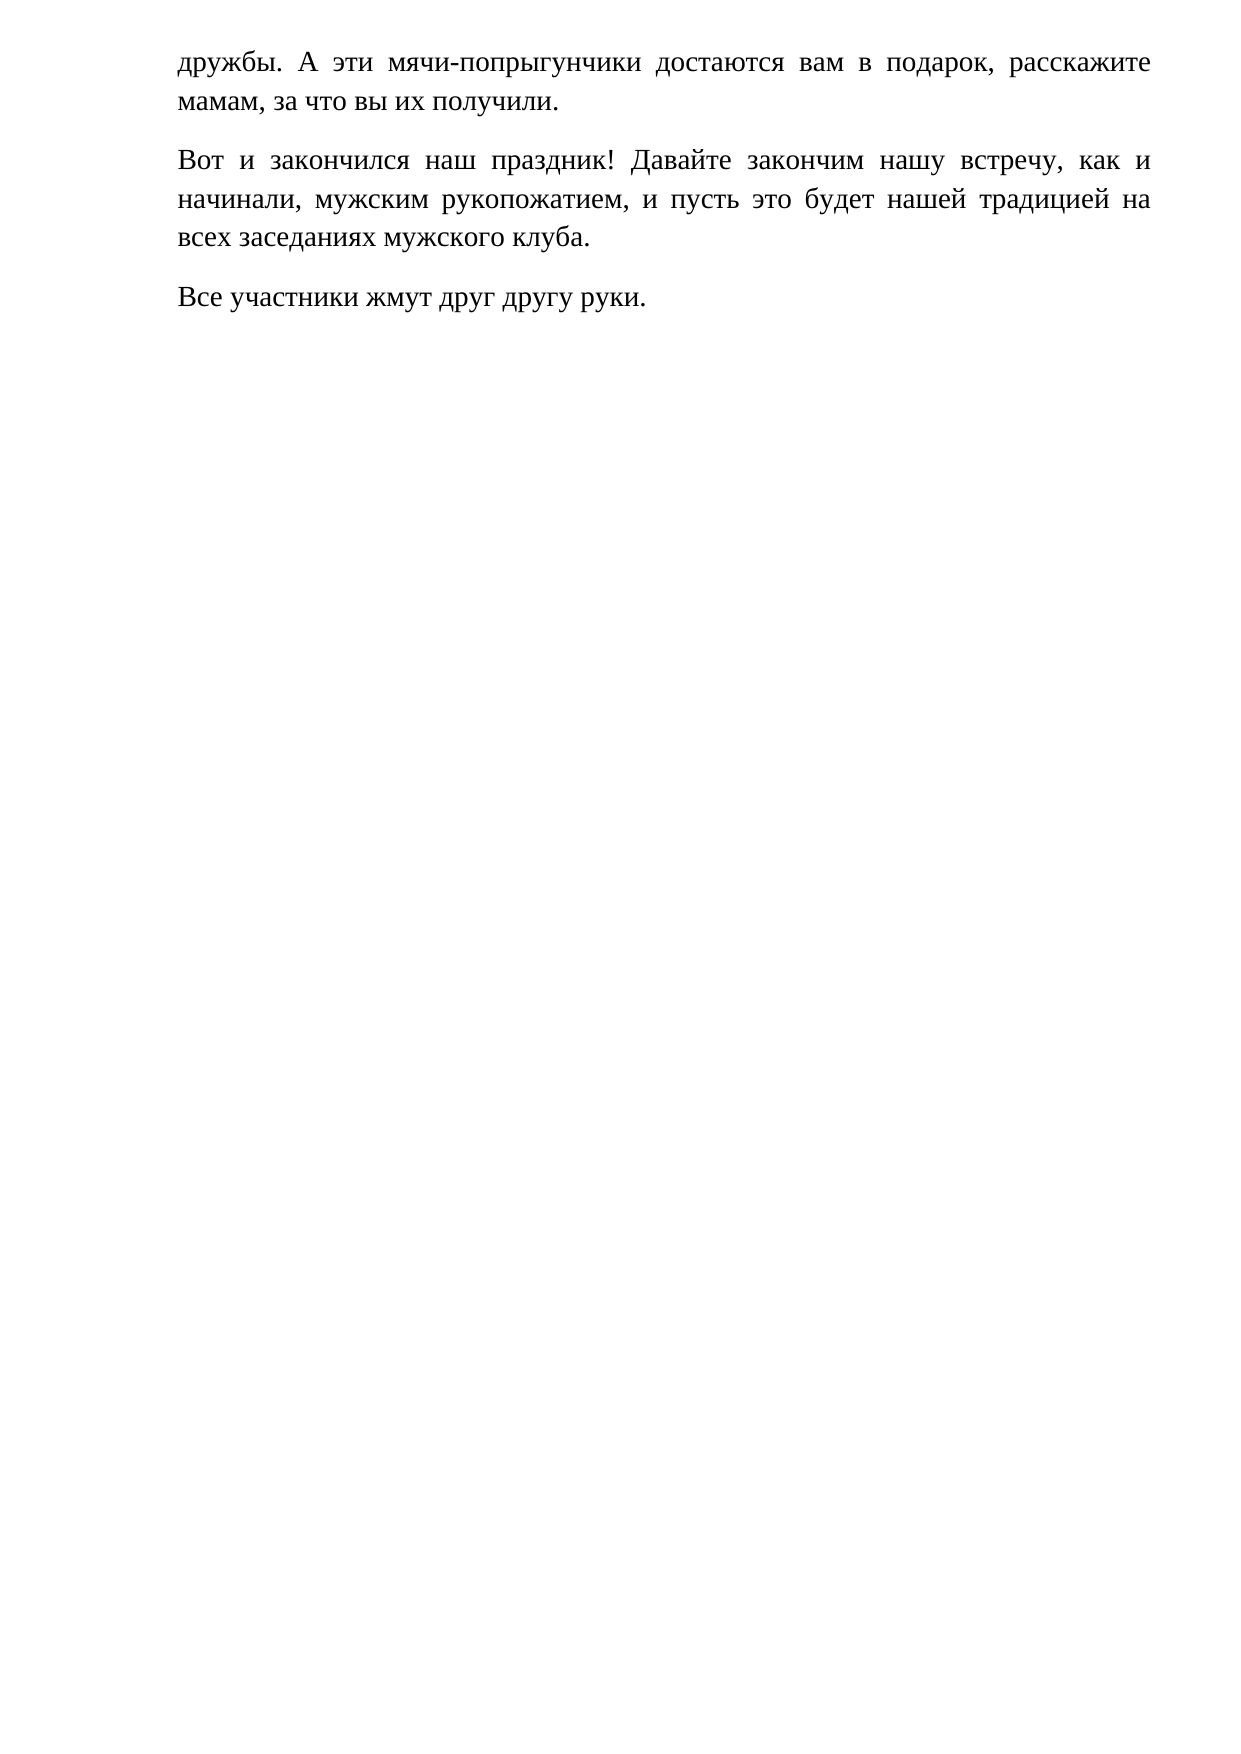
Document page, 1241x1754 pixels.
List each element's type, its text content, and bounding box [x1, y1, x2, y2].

text Все участники жмут друг другу руки. [177, 279, 1152, 312]
text Вот и закончился наш праздник! Давайте закончим нашу встречу, как и начинали, мужским рукопожатием, и пусть это будет нашей традицией на всех заседаниях мужского клуба. [177, 142, 1152, 253]
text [177, 44, 1152, 116]
